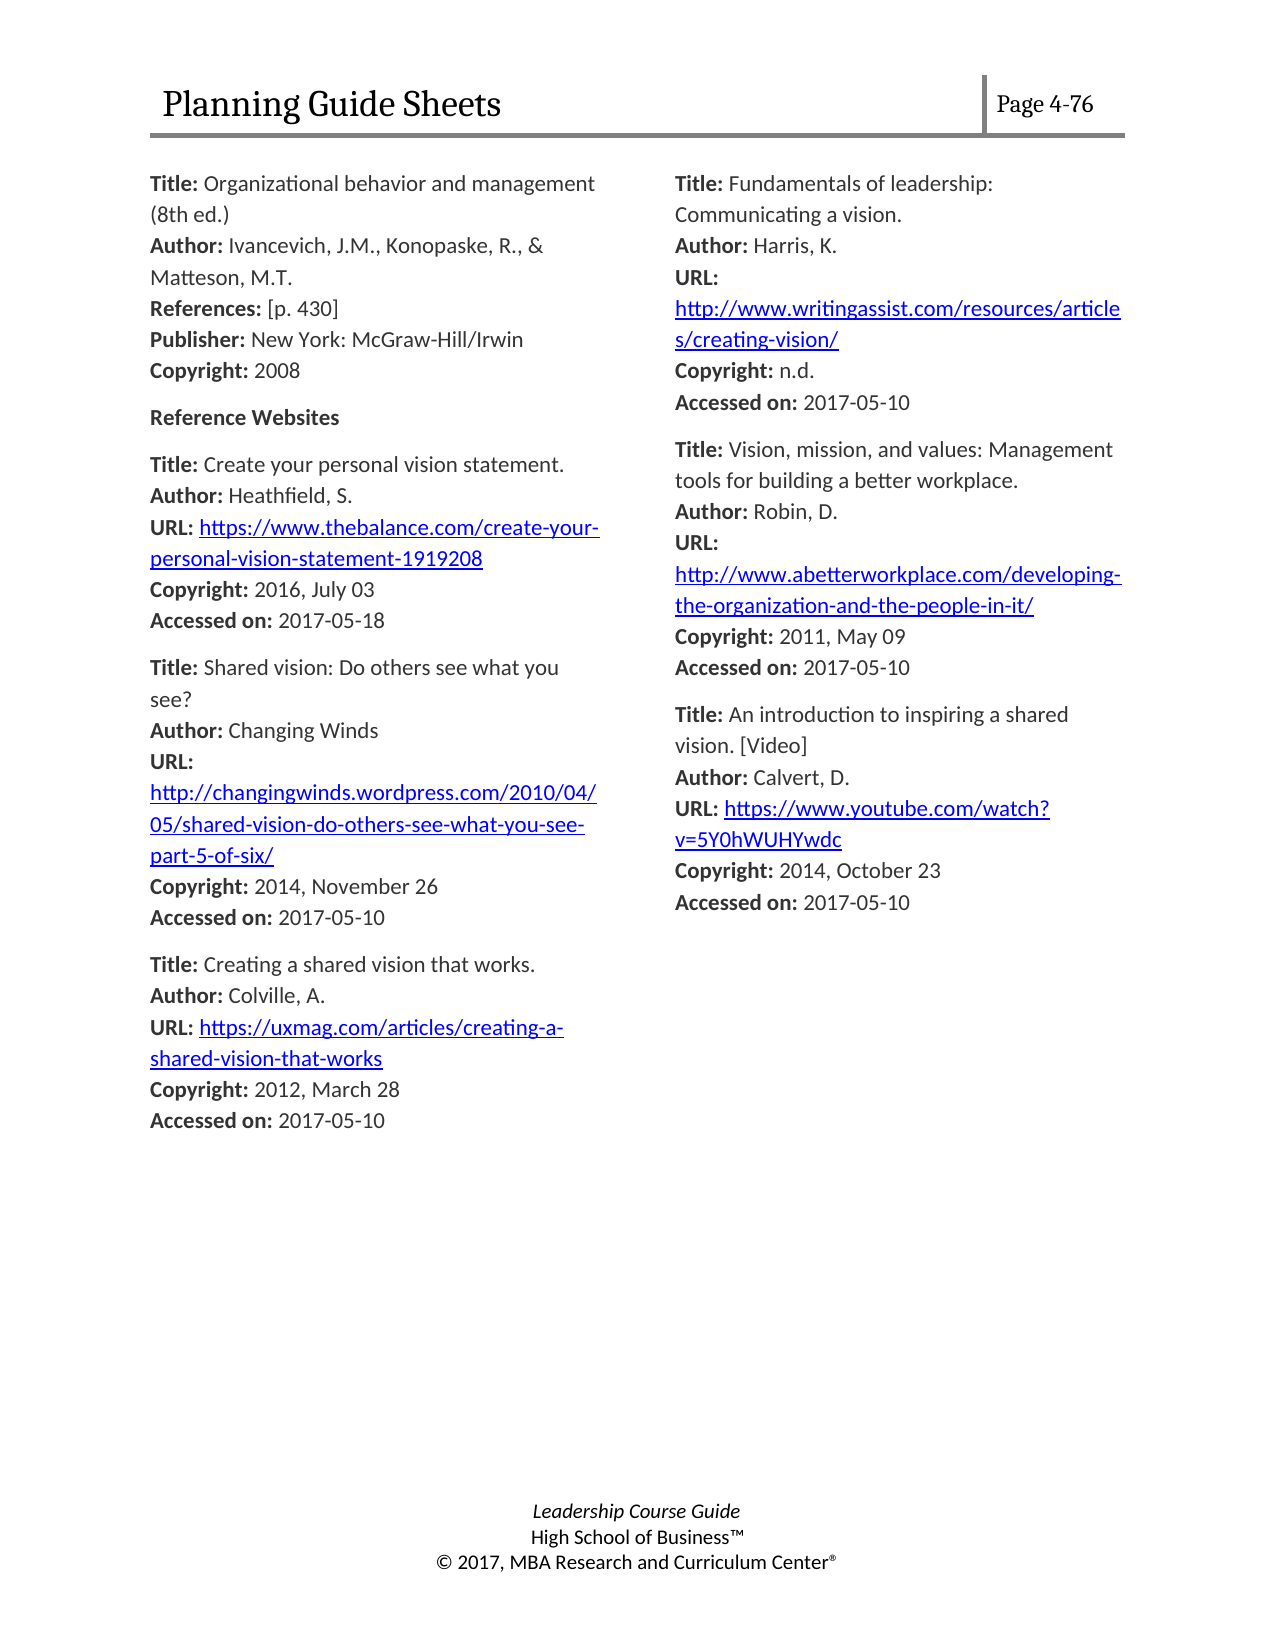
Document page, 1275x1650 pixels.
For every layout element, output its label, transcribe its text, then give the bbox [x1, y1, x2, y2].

text Title: An introduction to inspiring a shared vision. [Video] Author: Calvert, D. URL: https://www.youtube.com/watch?v=5Y0hWUHYwdc Copyright: 2014, October 23 Accessed on: 2017-05-10 [675, 697, 1125, 916]
text Title: Create your personal vision statement. Author: Heathfield, S. URL: https://www.thebalance.com/create-your-personal-vision-statement-1919208 Copyright: 2016, July 03 Accessed on: 2017-05-18 [150, 447, 600, 634]
text Title: Shared vision: Do others see what you see? Author: Changing Winds URL: http://changingwinds.wordpress.com/2010/04/05/shared-vision-do-others-see-what-you-see-part-5-of-six/ Copyright: 2014, November 26 Accessed on: 2017-05-10 [150, 650, 600, 931]
text Reference Websites [150, 400, 600, 431]
text Title: Organizational behavior and management (8th ed.) Author: Ivancevich, J.M., Konopaske, R., & Matteson, M.T. References: [p. 430] Publisher: New York: McGraw-Hill/Irwin Copyright: 2008 [150, 166, 600, 384]
text Title: Vision, mission, and values: Management tools for building a better workplace. Author: Robin, D. URL: http://www.abetterworkplace.com/developing-the-organization-and-the-people-in-it/ Copyright: 2011, May 09 Accessed on: 2017-05-10 [675, 431, 1125, 681]
text Title: Fundamentals of leadership: Communicating a vision. Author: Harris, K. URL: http://www.writingassist.com/resources/articles/creating-vision/ Copyright: n.d. Accessed on: 2017-05-10 [675, 166, 1125, 416]
text Title: Creating a shared vision that works. Author: Colville, A. URL: https://uxmag.com/articles/creating-a-shared-vision-that-works Copyright: 2012, March 28 Accessed on: 2017-05-10 [150, 947, 600, 1134]
